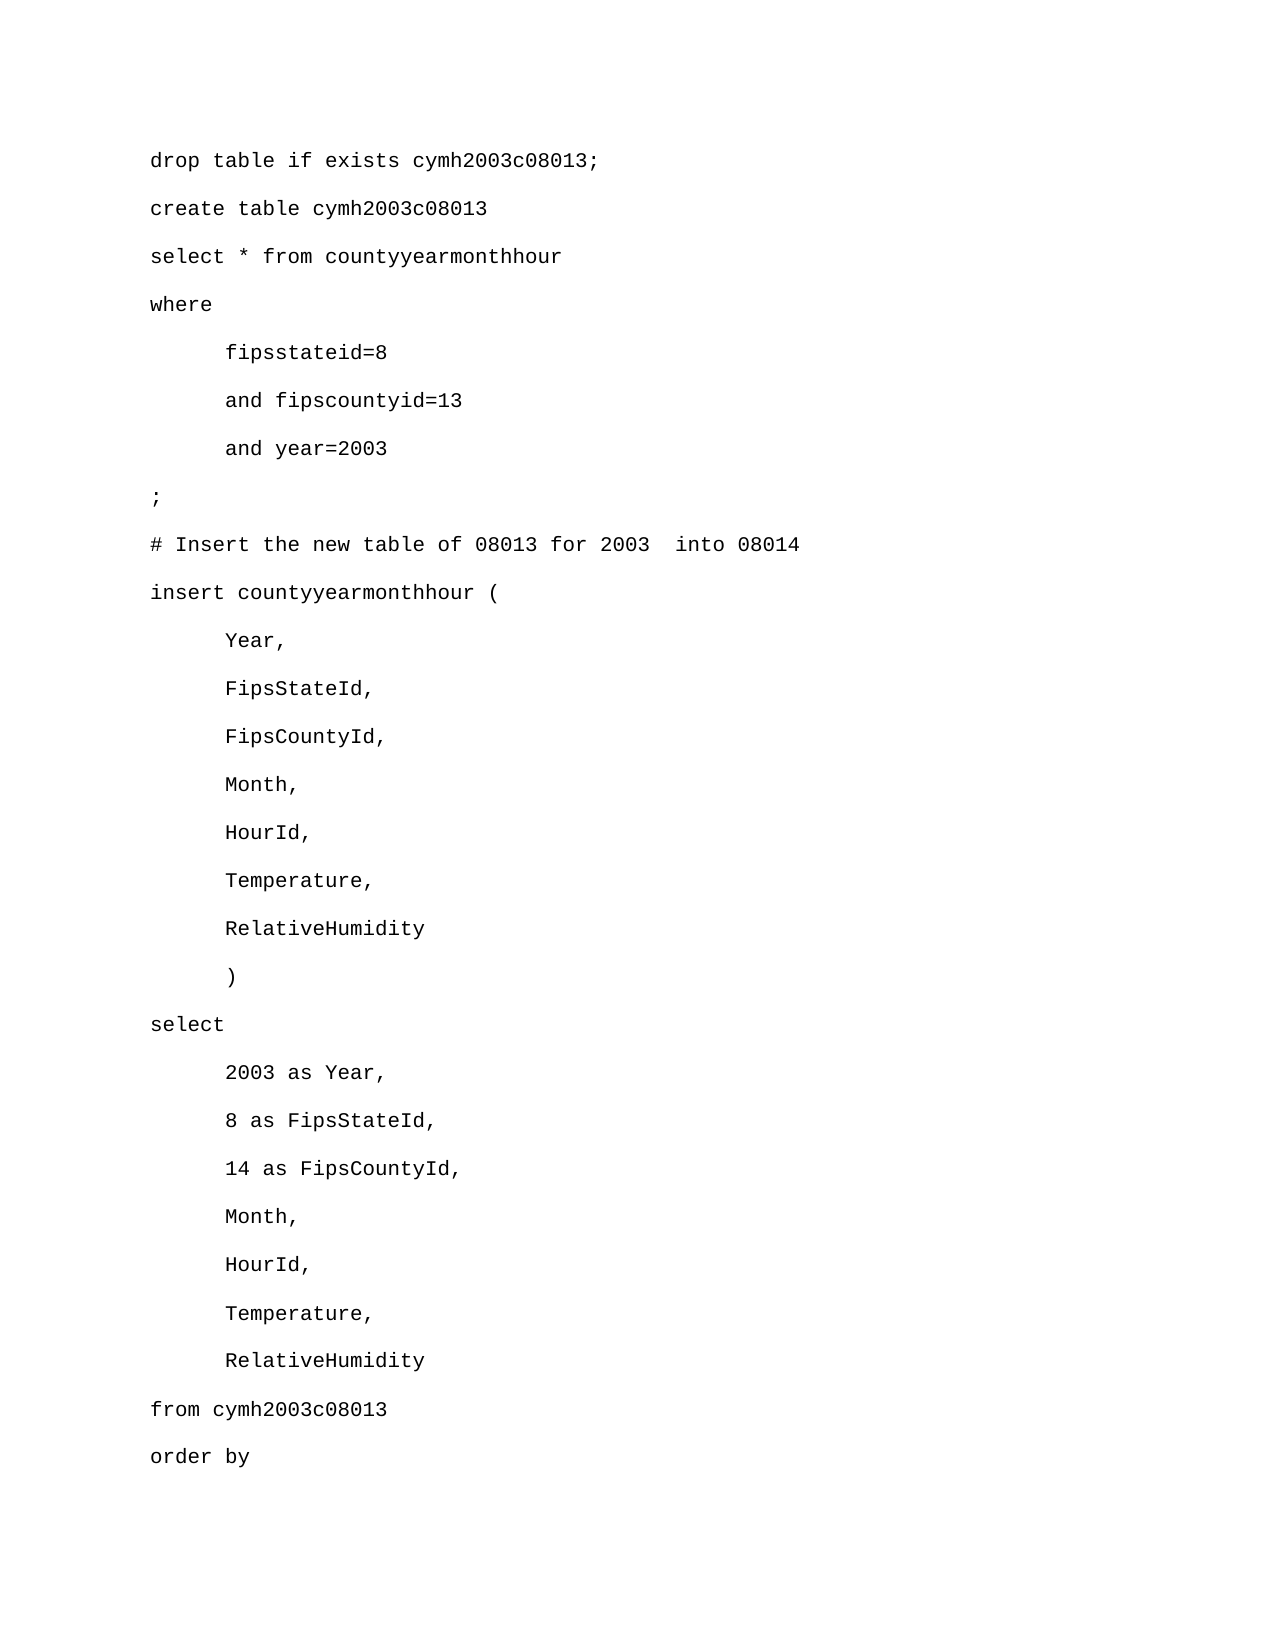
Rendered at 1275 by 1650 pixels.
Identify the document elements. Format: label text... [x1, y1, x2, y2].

text 14 as FipsCountyId, [150, 1158, 1215, 1182]
text drop table if exists cymh2003c08013; [150, 150, 1215, 174]
text fipsstateid=8 [150, 342, 1215, 366]
text order by [150, 1447, 1215, 1470]
text and fipscountyid=13 [150, 390, 1215, 414]
text 8 as FipsStateId, [150, 1110, 1215, 1134]
text Temperature, [150, 870, 1215, 894]
text ) [150, 966, 1215, 990]
text RelativeHumidity [150, 918, 1215, 942]
text Month, [150, 774, 1215, 798]
text RelativeHumidity [150, 1351, 1215, 1374]
text Month, [150, 1206, 1215, 1230]
text HourId, [150, 822, 1215, 846]
text and year=2003 [150, 438, 1215, 462]
text # Insert the new table of 08013 for 2003 into 08014 [150, 534, 1215, 558]
text Temperature, [150, 1302, 1215, 1326]
text from cymh2003c08013 [150, 1398, 1215, 1422]
text create table cymh2003c08013 [150, 198, 1215, 222]
text select * from countyyearmonthhour [150, 246, 1215, 270]
text 2003 as Year, [150, 1062, 1215, 1086]
text select [150, 1014, 1215, 1038]
text FipsStateId, [150, 678, 1215, 702]
text insert countyyearmonthhour ( [150, 582, 1215, 606]
text Year, [150, 630, 1215, 654]
text FipsCountyId, [150, 726, 1215, 750]
text ; [150, 486, 1215, 510]
text HourId, [150, 1254, 1215, 1278]
text where [150, 294, 1215, 318]
